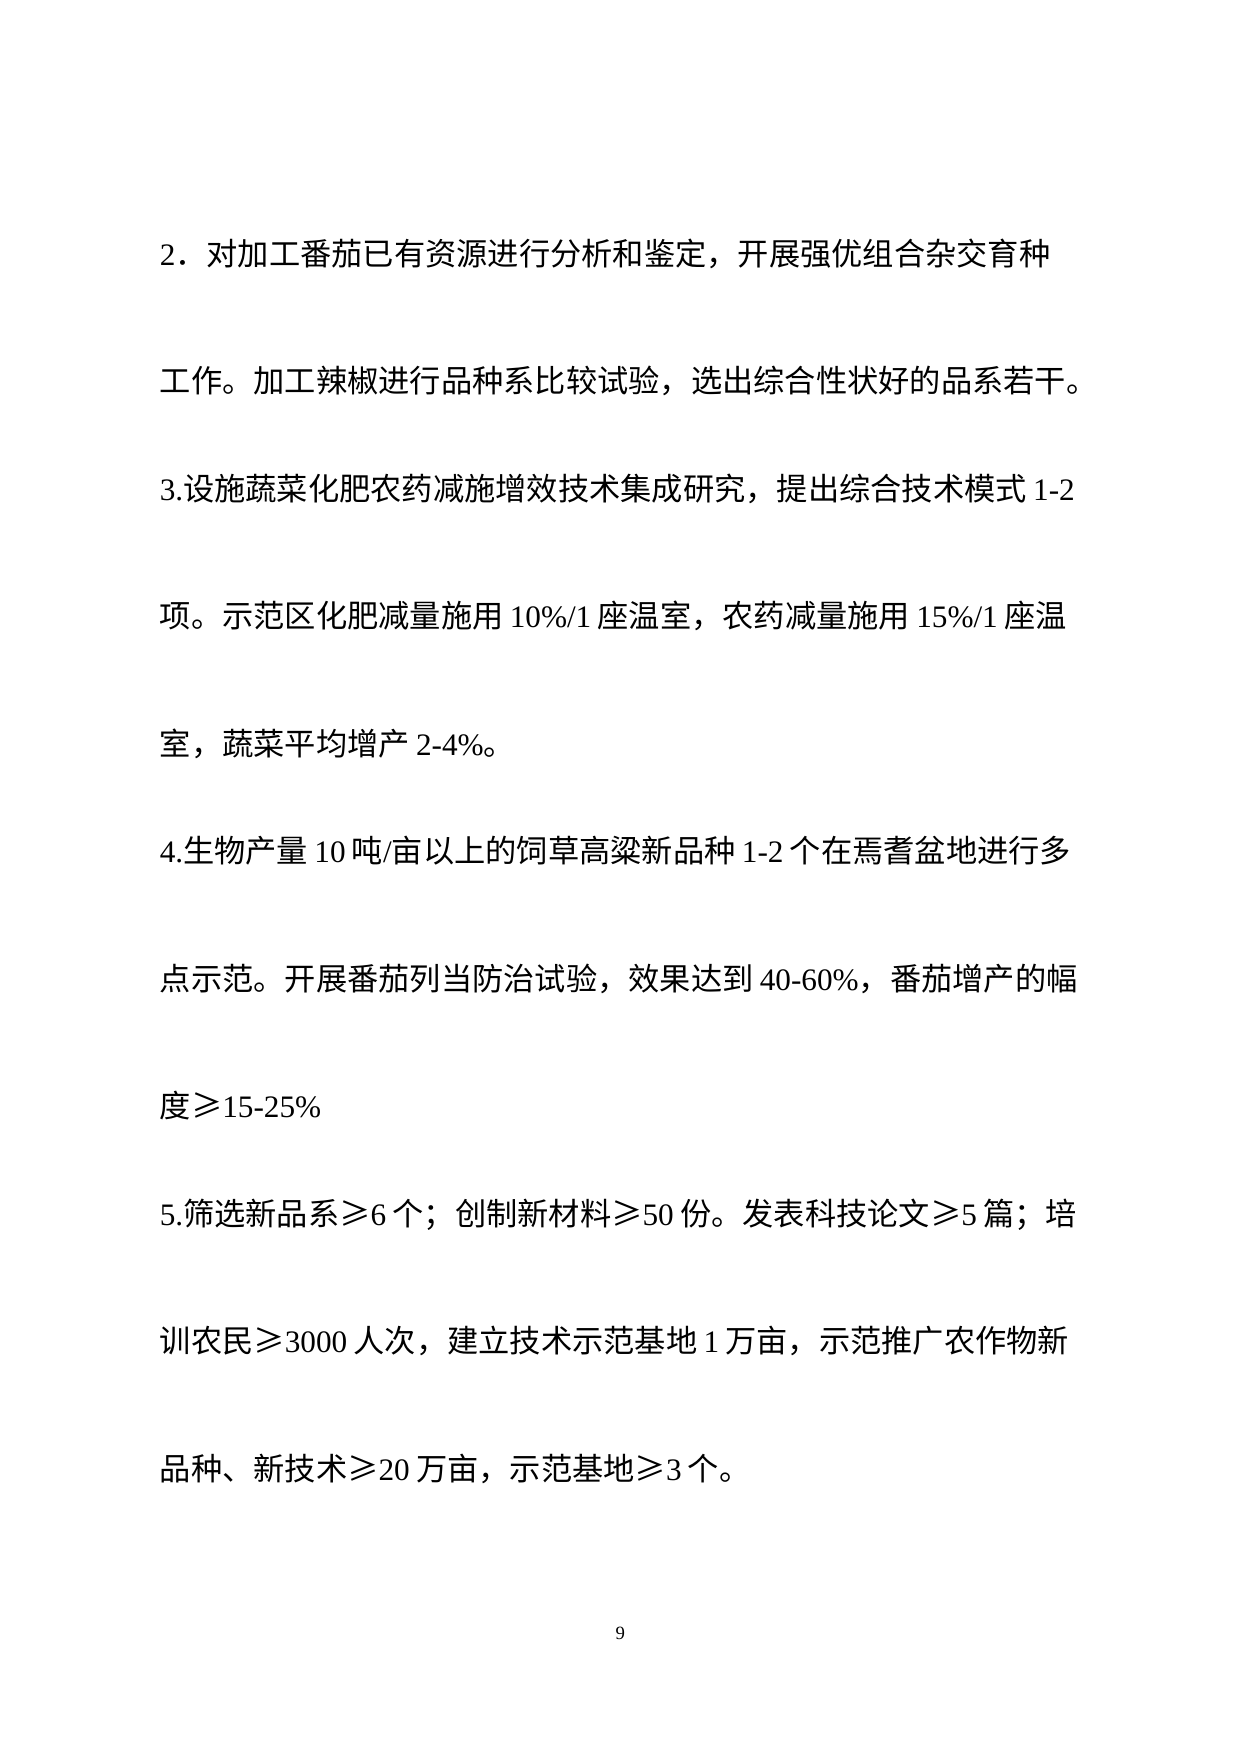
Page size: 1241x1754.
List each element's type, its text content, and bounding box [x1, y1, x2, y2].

text 5.筛选新品系≥6个；创制新材料≥50份。发表科技论文≥5篇；培训农民≥3000人次，建立技术示范基地1万亩，示范推广农作物新品种、新技术≥20万亩，示范基地≥3个。 [159, 1169, 1081, 1509]
text 3.设施蔬菜化肥农药减施增效技术集成研究，提出综合技术模式1-2项。示范区化肥减量施用10%/1座温室，农药减量施用15%/1座温室，蔬菜平均增产2-4%。 [159, 444, 1081, 784]
text 2．对加工番茄已有资源进行分析和鉴定，开展强优组合杂交育种工作。加工辣椒进行品种系比较试验，选出综合性状好的品系若干。 [159, 209, 1081, 421]
text 4.生物产量10吨/亩以上的饲草高粱新品种1-2个在焉耆盆地进行多点示范。开展番茄列当防治试验，效果达到40-60%，番茄增产的幅度≥15-25% [159, 806, 1081, 1146]
